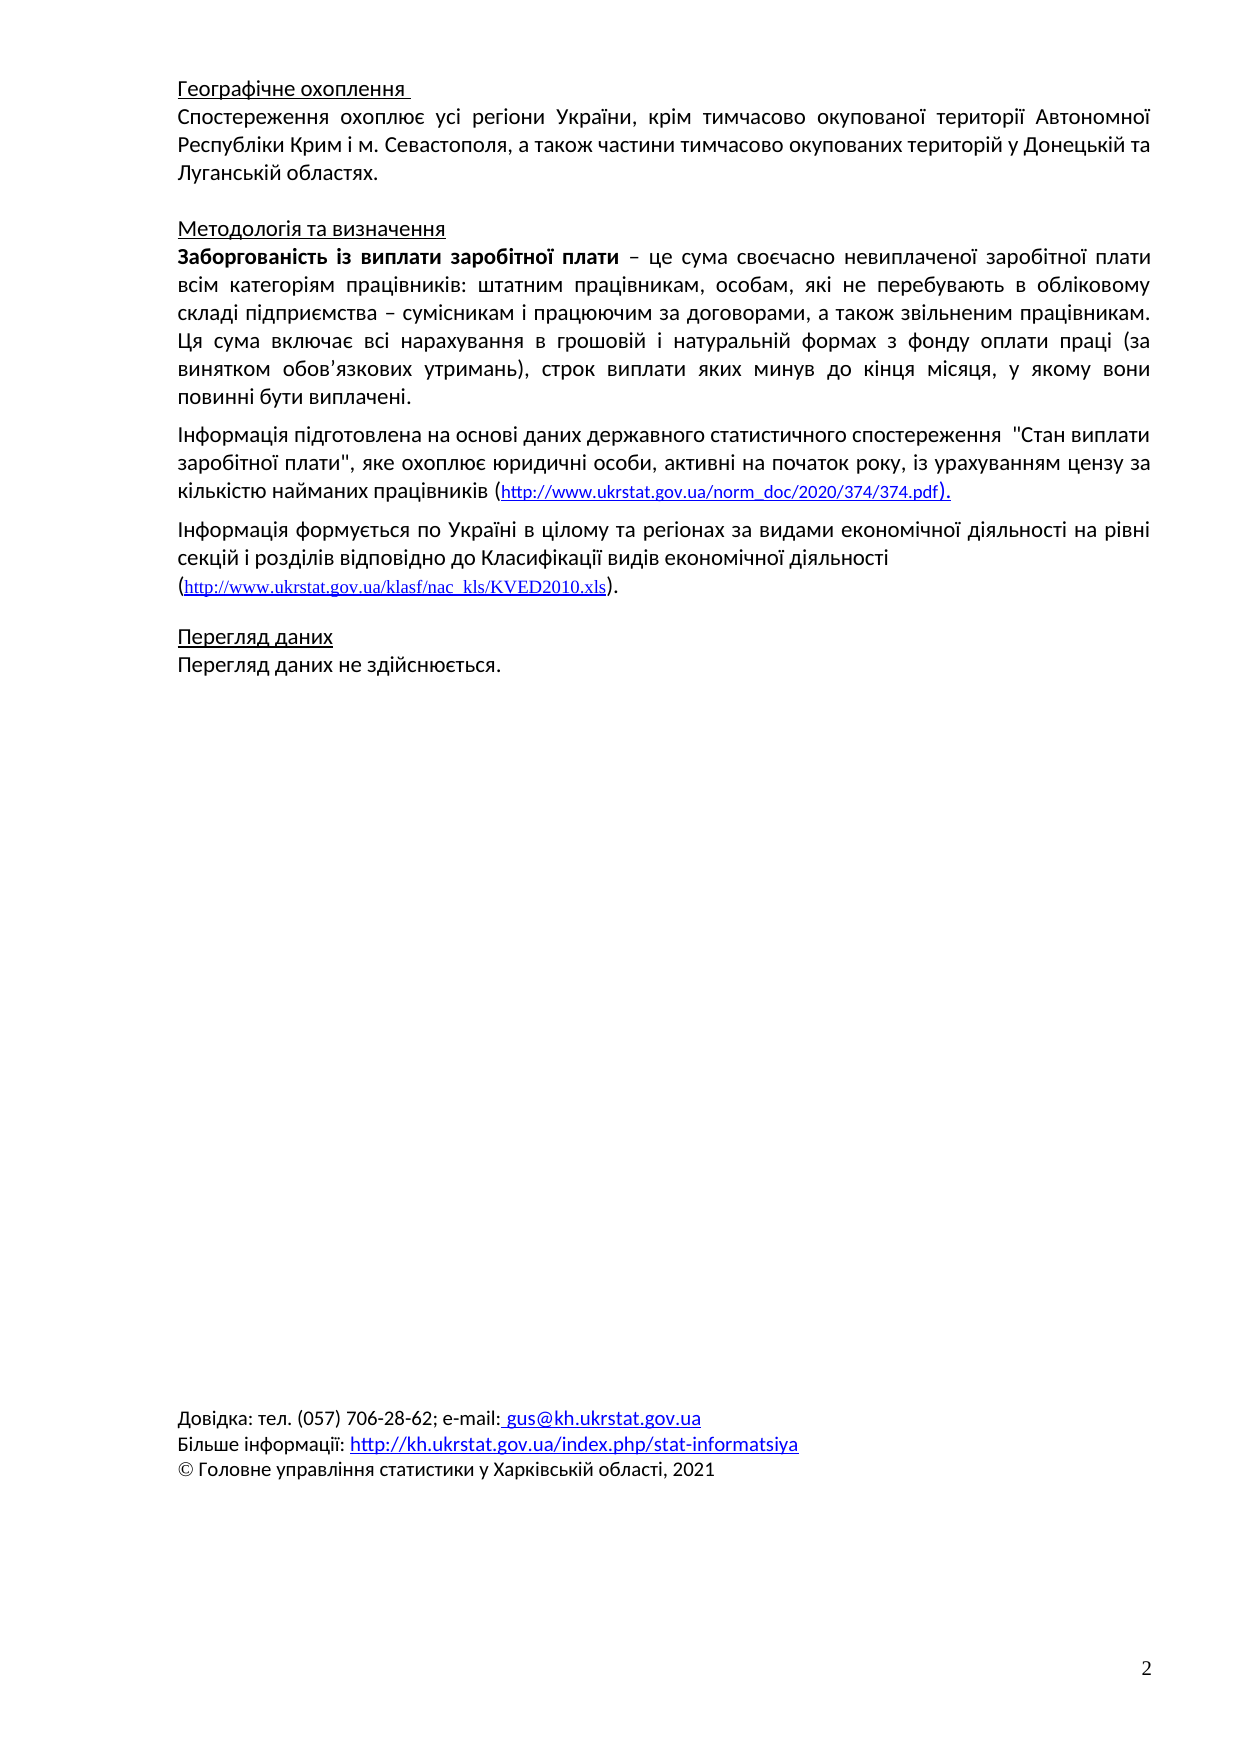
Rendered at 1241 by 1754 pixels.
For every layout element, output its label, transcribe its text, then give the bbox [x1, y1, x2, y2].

text Географічне охоплення [177, 74, 1152, 102]
text Інформація підготовлена на основі даних державного статистичного спостереження "Стан виплати заробітної плати", яке охоплює юридичні особи, активні на початок року, із урахуванням цензу за кількістю найманих працівників (http://www.ukrstat.gov.ua/norm_doc/2020/374/374.pdf). [177, 421, 1152, 504]
text Головне управління статистики у Харківській області, 2021 [177, 1456, 1152, 1482]
text Методологія та визначення [177, 214, 1152, 242]
text Інформація формується по Україні в цілому та регіонах за видами економічної діяльності на рівні секцій і розділів відповідно до Класифікації видів економічної діяльності [177, 515, 1152, 571]
text Перегляд даних [177, 622, 1152, 650]
text Спостереження охоплює усі регіони України, крім тимчасово окупованої території Автономної Республіки Крим і м. Севастополя, а також частини тимчасово окупованих територій у Донецькій та Луганській областях. [177, 102, 1152, 186]
text (http://www.ukrstat.gov.ua/klasf/nac_kls/KVED2010.xls). [177, 571, 1152, 599]
text Заборгованість із виплати заробітної плати – це сума своєчасно невиплаченої заробітної плати всім категоріям працівників: штатним працівникам, особам, які не перебувають в обліковому складі підприємства – сумісникам і працюючим за договорами, а також звільненим працівникам. Ця сума включає всі нарахування в грошовій і натуральній формах з фонду оплати праці (за винятком обов’язкових утримань), строк виплати яких минув до кінця місяця, у якому вони повинні бути виплачені. [177, 242, 1152, 410]
text Довідка: тел. (057) 706-28-62; e-mail: gus@kh.ukrstat.gov.ua [177, 1406, 1152, 1431]
text Більше інформації: http://kh.ukrstat.gov.ua/index.php/stat-informatsiya [177, 1431, 1152, 1456]
text Перегляд даних не здійснюється. [177, 650, 1152, 678]
